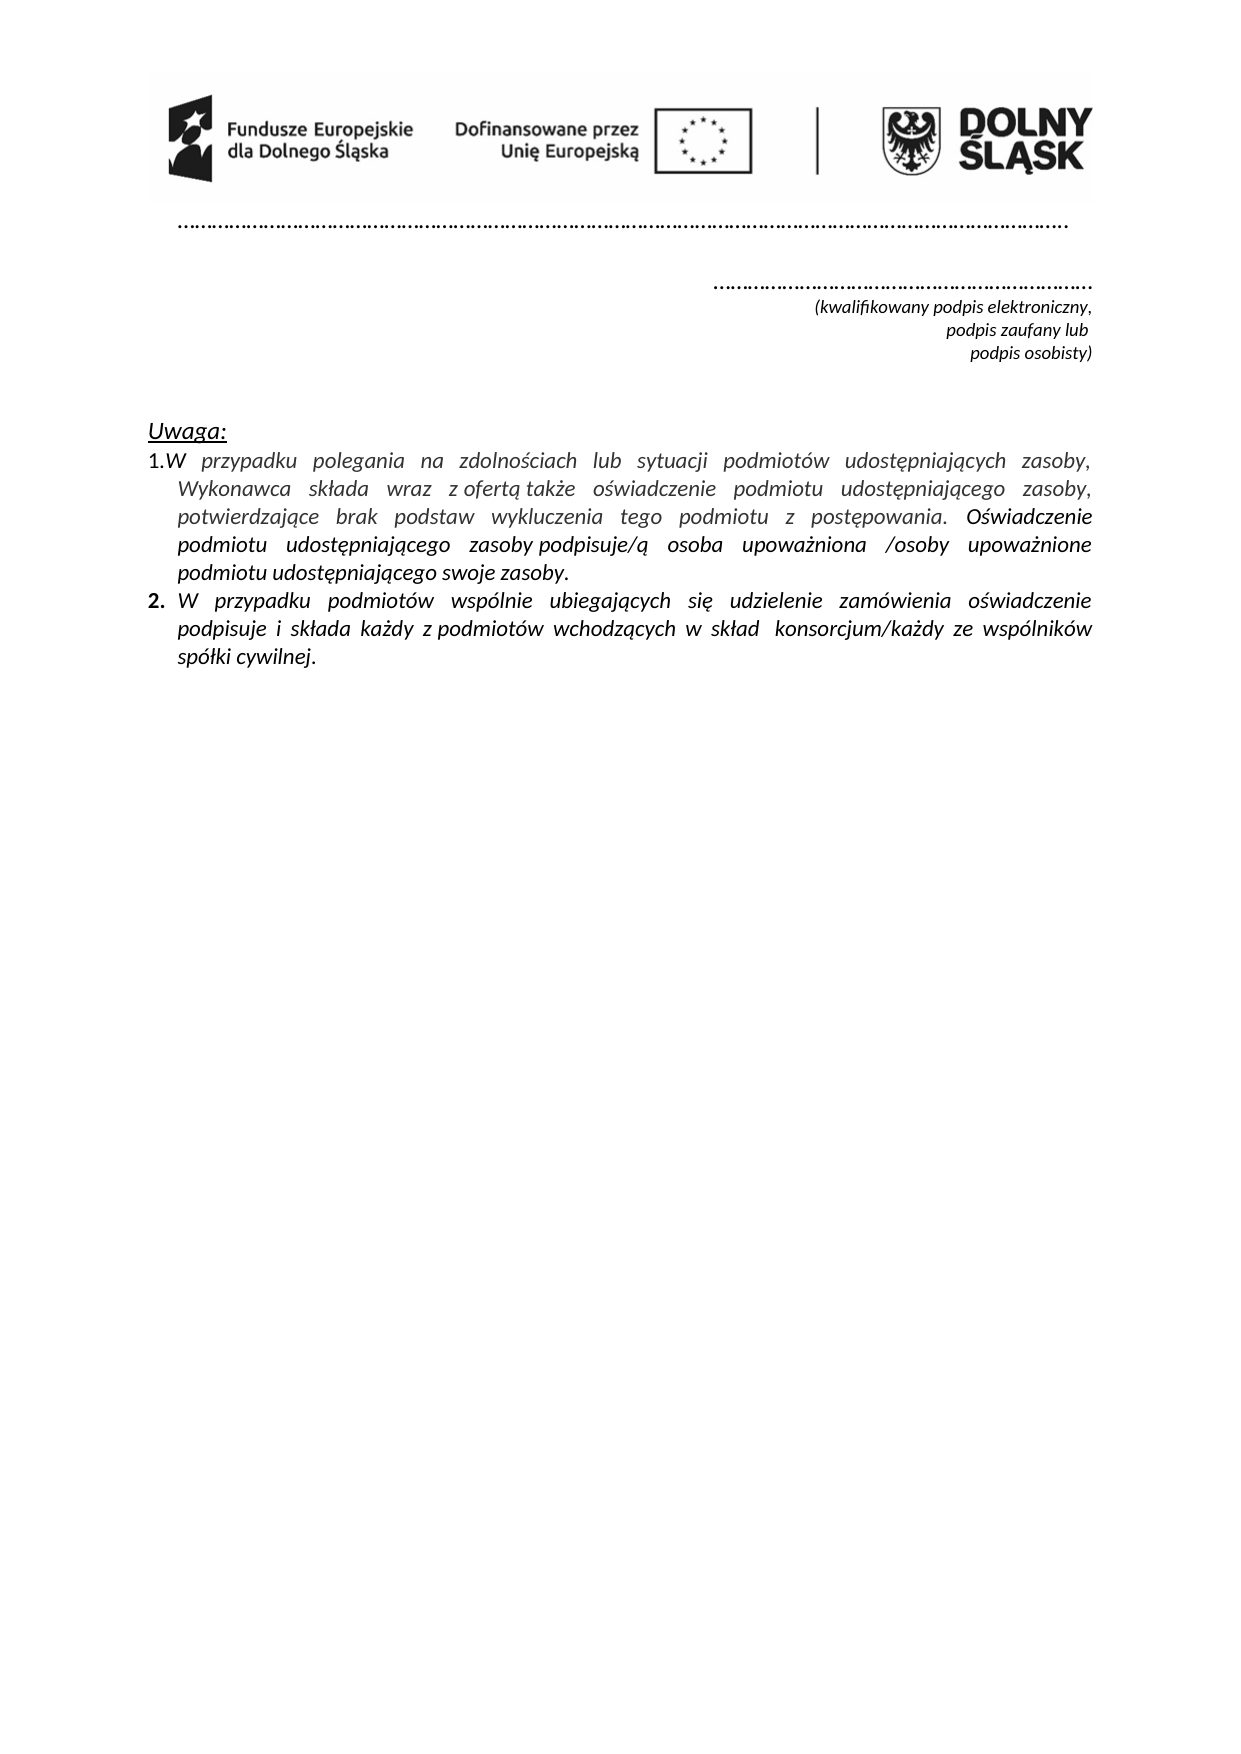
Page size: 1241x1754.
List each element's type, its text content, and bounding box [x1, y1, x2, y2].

text ………………………………………………………… [148, 265, 1093, 295]
text 1.W przypadku polegania na zdolnościach lub sytuacji podmiotów udostępniających zasoby, Wykonawca składa wraz z ofertą także oświadczenie podmiotu udostępniającego zasoby, potwierdzające brak podstaw wykluczenia tego podmiotu z postępowania. Oświadczenie podmiotu udostępniającego zasoby podpisuje/ą osoba upoważniona /osoby upoważnione podmiotu udostępniającego swoje zasoby. [148, 446, 1093, 586]
text podpis zaufany lub podpis osobisty) [148, 318, 1093, 364]
list W przypadku podmiotów wspólnie ubiegających się udzielenie zamówienia oświadczenie podpisuje i składa każdy z podmiotów wchodzących w skład konsorcjum/każdy ze wspólników spółki cywilnej. [148, 586, 1093, 670]
text ……………………………………………………………………………………………………………………………………….. [177, 204, 1093, 234]
text (kwalifikowany podpis elektroniczny, [148, 295, 1093, 318]
picture [147, 73, 1093, 204]
text Uwaga: [148, 415, 1093, 446]
